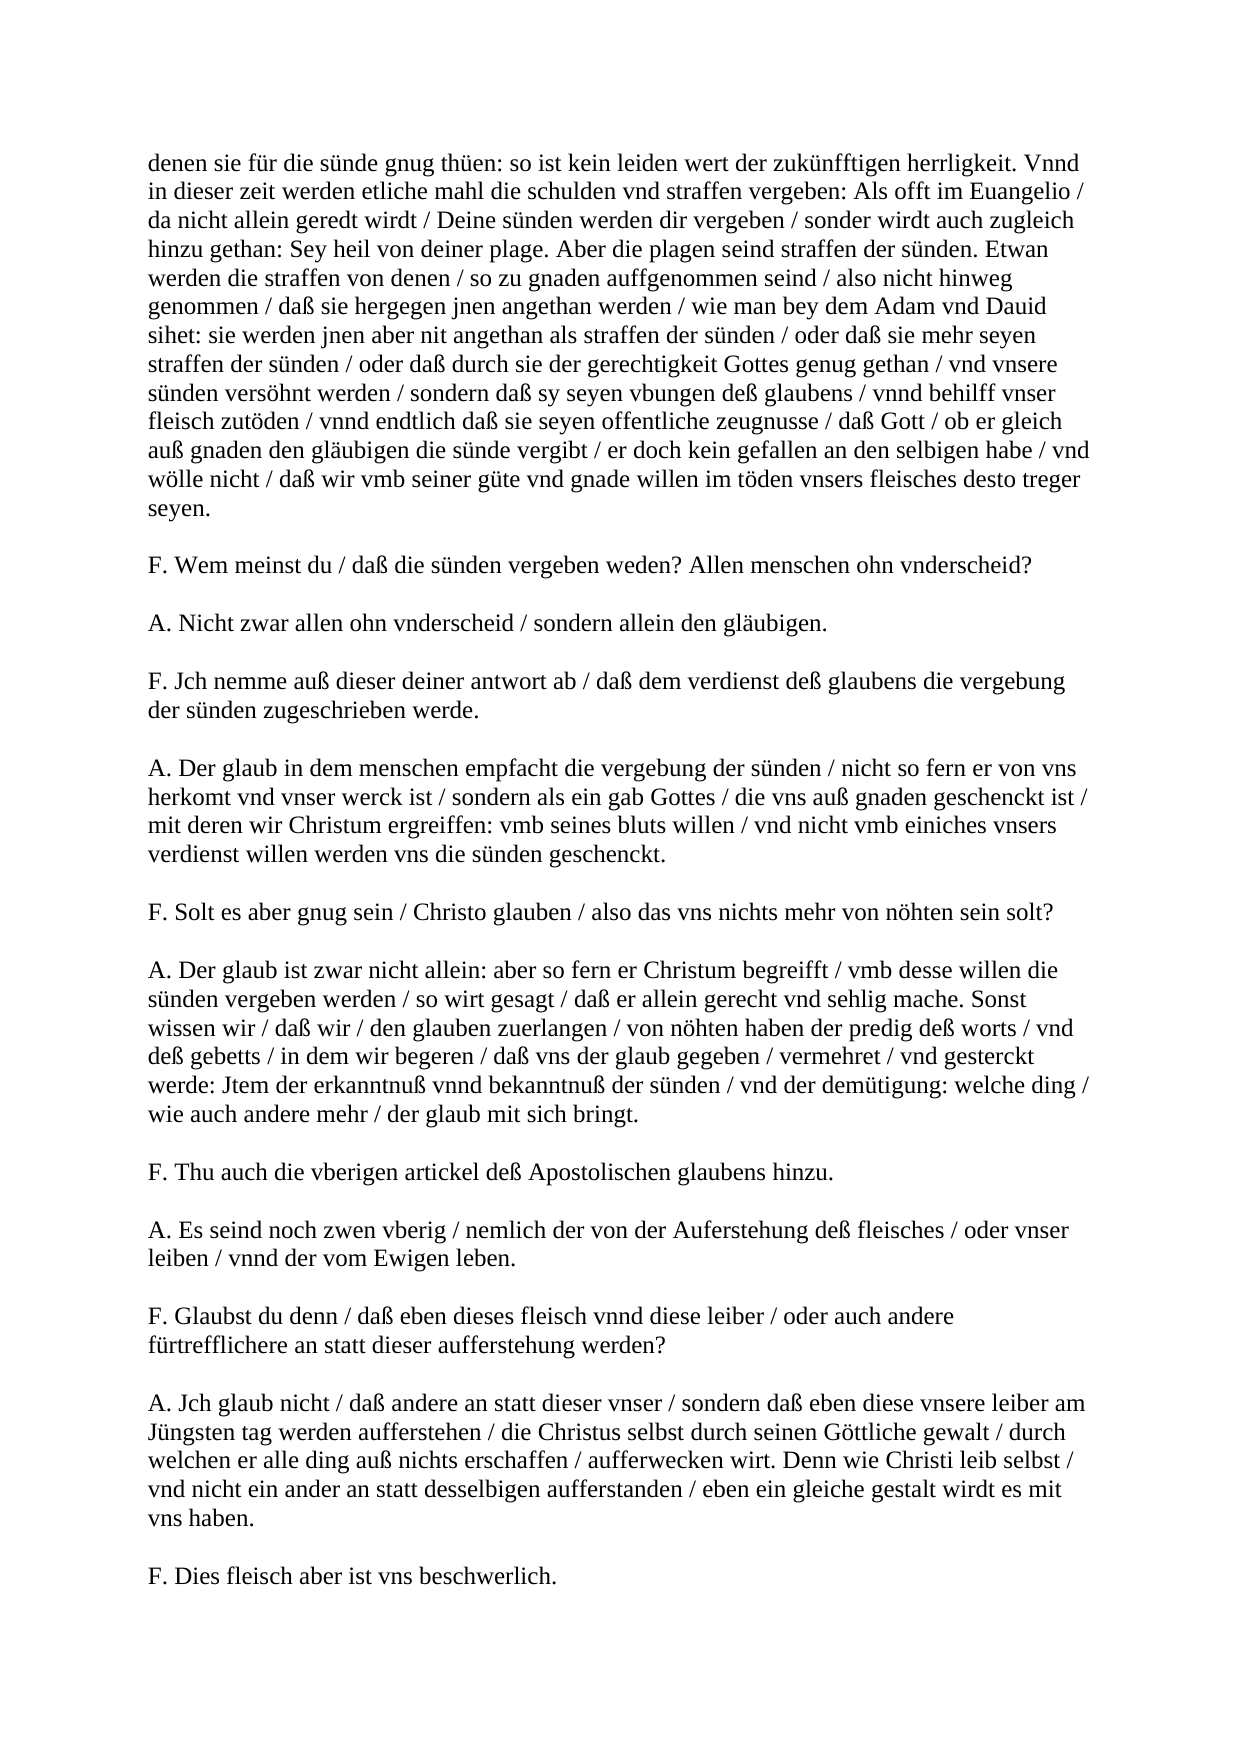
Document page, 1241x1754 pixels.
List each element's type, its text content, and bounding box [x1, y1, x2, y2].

text F. Dies fleisch aber ist vns beschwerlich. [148, 1561, 1093, 1590]
text F. Thu auch die vberigen artickel deß Apostolischen glaubens hinzu. [148, 1157, 1093, 1186]
text F. Wem meinst du / daß die sünden vergeben weden? Allen menschen ohn vnderscheid? [148, 551, 1093, 579]
text F. Glaubst du denn / daß eben dieses fleisch vnnd diese leiber / oder auch andere fürtrefflichere an statt dieser aufferstehung werden? [148, 1301, 1093, 1359]
text F. Jch nemme auß dieser deiner antwort ab / daß dem verdienst deß glaubens die vergebung der sünden zugeschrieben werde. [148, 666, 1093, 724]
text A. Es seind noch zwen vberig / nemlich der von der Auferstehung deß fleisches / oder vnser leiben / vnnd der vom Ewigen leben. [148, 1215, 1093, 1272]
text A. Jch glaub nicht / daß andere an statt dieser vnser / sondern daß eben diese vnsere leiber am Jüngsten tag werden aufferstehen / die Christus selbst durch seinen Göttliche gewalt / durch welchen er alle ding auß nichts erschaffen / aufferwecken wirt. Denn wie Christi leib selbst / vnd nicht ein ander an statt desselbigen aufferstanden / eben ein gleiche gestalt wirdt es mit vns haben. [148, 1388, 1093, 1532]
text A. Der glaub ist zwar nicht allein: aber so fern er Christum begreifft / vmb desse willen die sünden vergeben werden / so wirt gesagt / daß er allein gerecht vnd sehlig mache. Sonst wissen wir / daß wir / den glauben zuerlangen / von nöhten haben der predig deß worts / vnd deß gebetts / in dem wir begeren / daß vns der glaub gegeben / vermehret / vnd gesterckt werde: Jtem der erkanntnuß vnnd bekanntnuß der sünden / vnd der demütigung: welche ding / wie auch andere mehr / der glaub mit sich bringt. [148, 955, 1093, 1128]
text A. Der glaub in dem menschen empfacht die vergebung der sünden / nicht so fern er von vns herkomt vnd vnser werck ist / sondern als ein gab Gottes / die vns auß gnaden geschenckt ist / mit deren wir Christum ergreiffen: vmb seines bluts willen / vnd nicht vmb einiches vnsers verdienst willen werden vns die sünden geschenckt. [148, 753, 1093, 868]
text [148, 148, 1093, 521]
text F. Solt es aber gnug sein / Christo glauben / also das vns nichts mehr von nöhten sein solt? [148, 897, 1093, 926]
text A. Nicht zwar allen ohn vnderscheid / sondern allein den gläubigen. [148, 608, 1093, 637]
